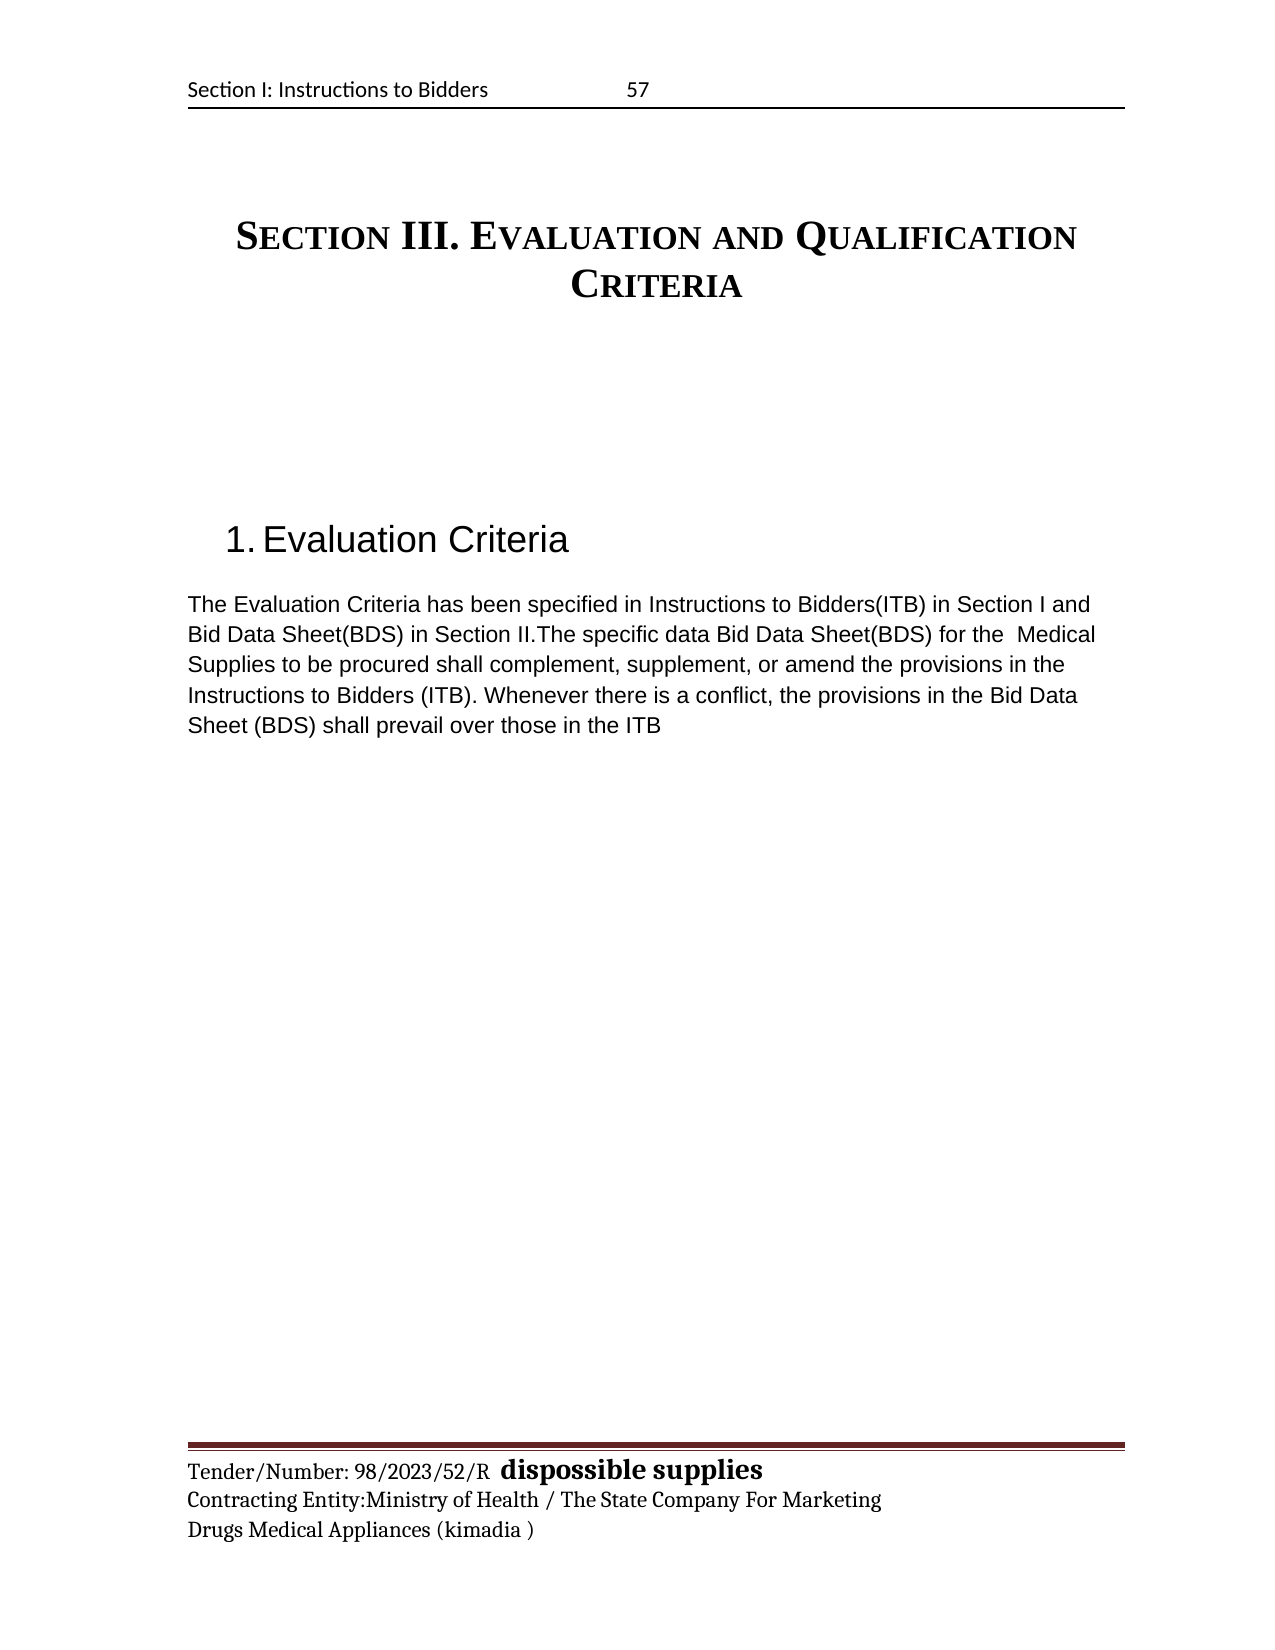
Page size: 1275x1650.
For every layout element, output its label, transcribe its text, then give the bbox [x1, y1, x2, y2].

list Evaluation Criteria [225, 518, 1125, 561]
subtitle Section III. Evaluation and Qualification Criteria [187, 210, 1125, 306]
text The Evaluation Criteria has been specified in Instructions to Bidders(ITB) in Section I and Bid Data Sheet(BDS) in Section II.The specific data Bid Data Sheet(BDS) for the Medical Supplies to be procured shall complement, supplement, or amend the provisions in the Instructions to Bidders (ITB). Whenever there is a conflict, the provisions in the Bid Data Sheet (BDS) shall prevail over those in the ITB [187, 591, 1125, 738]
